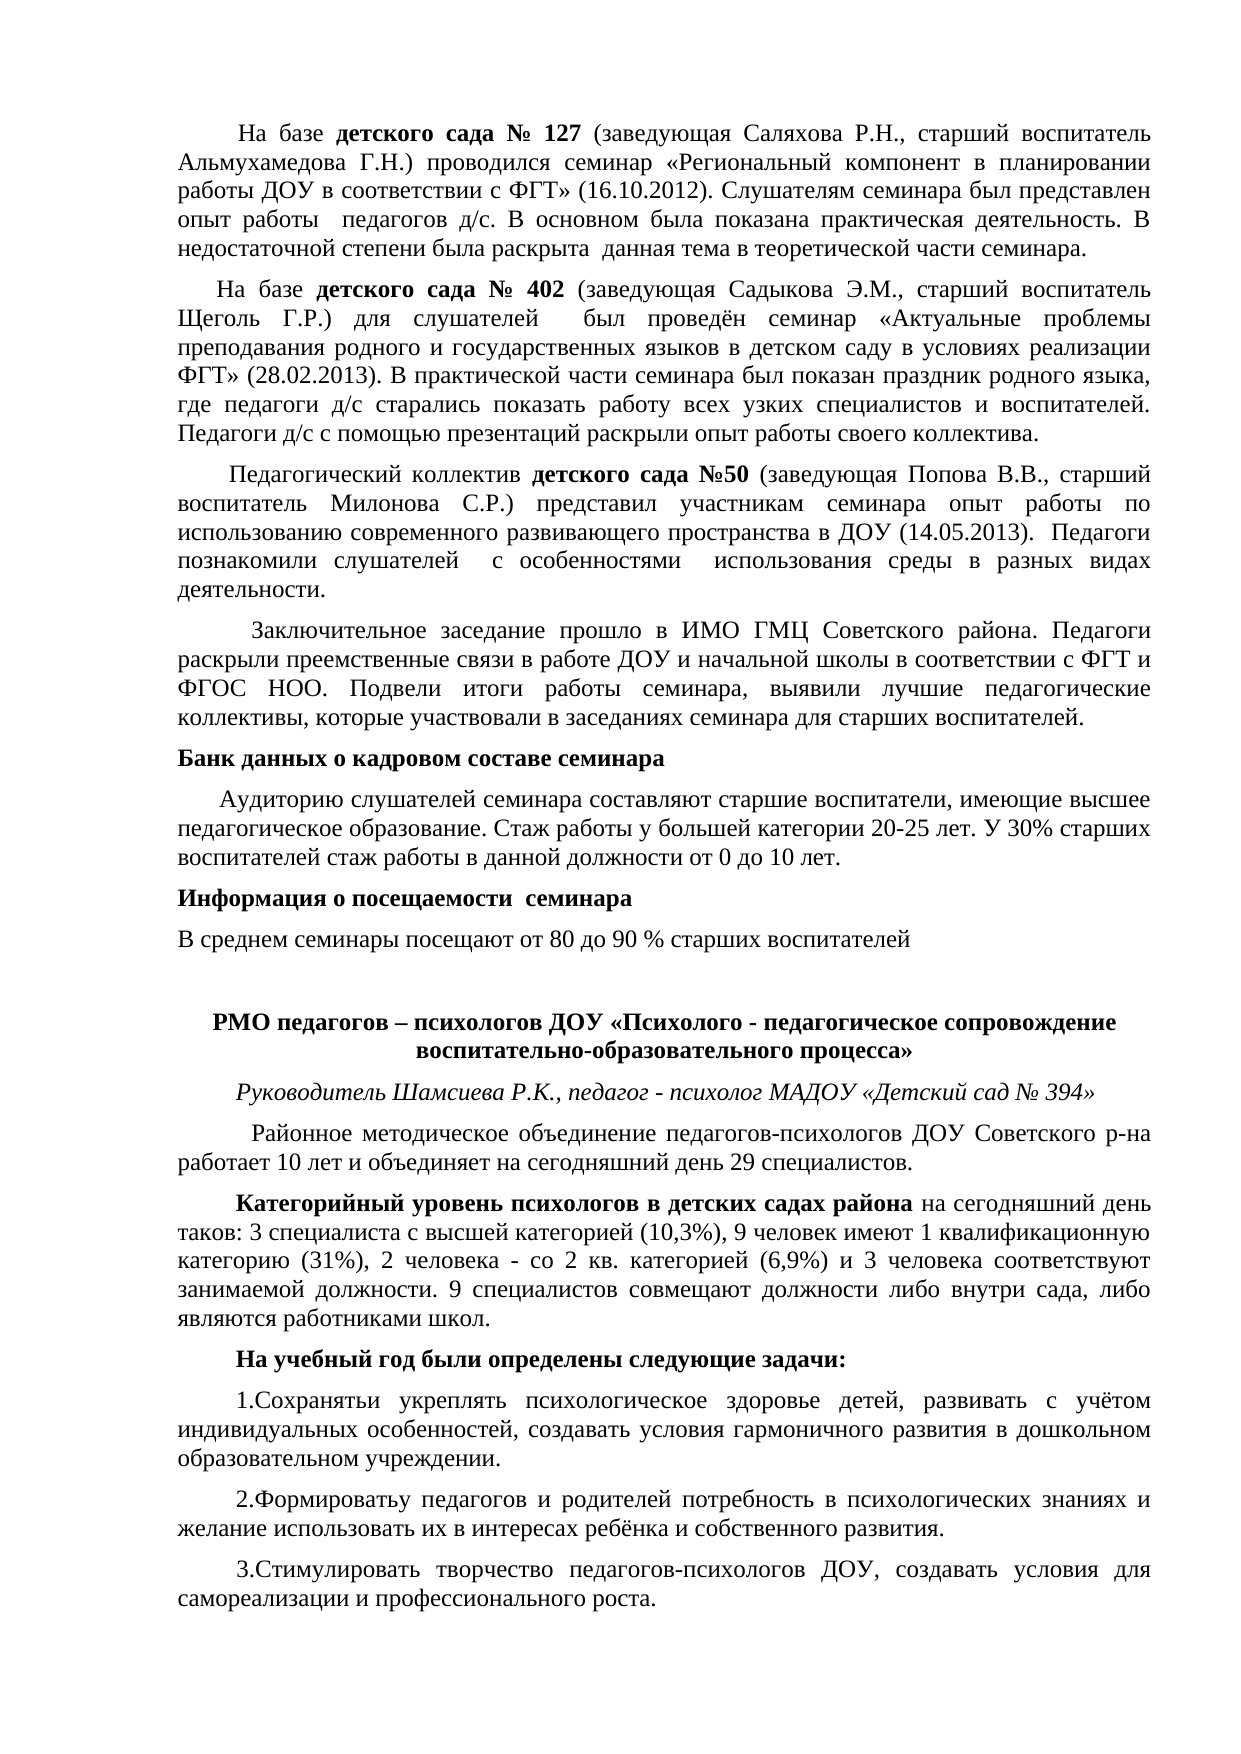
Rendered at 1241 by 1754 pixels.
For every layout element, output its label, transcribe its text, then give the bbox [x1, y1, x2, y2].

text Заключительное заседание прошло в ИМО ГМЦ Советского района. Педагоги раскрыли преемственные связи в работе ДОУ и начальной школы в соответствии с ФГТ и ФГОС НОО. Подвели итоги работы семинара, выявили лучшие педагогические коллективы, которые участвовали в заседаниях семинара для старших воспитателей. [177, 616, 1152, 731]
text В среднем семинары посещают от 80 до 90 % старших воспитателей [177, 924, 1152, 953]
text Аудиторию слушателей семинара составляют старшие воспитатели, имеющие высшее педагогическое образование. Стаж работы у большей категории 20-25 лет. У 30% старших воспитателей стаж работы в данной должности от 0 до 10 лет. [177, 784, 1152, 871]
text Районное методическое объединение педагогов-психологов ДОУ Советского р-на работает 10 лет и объединяет на сегодняшний день 29 специалистов. [177, 1118, 1152, 1176]
text 1.Сохранятьи укреплять психологическое здоровье детей, развивать с учётом индивидуальных особенностей, создавать условия гармоничного развития в дошкольном образовательном учреждении. [177, 1386, 1152, 1472]
text РМО педагогов – психологов ДОУ «Психолого - педагогическое сопровождение воспитательно-образовательного процесса» [177, 1007, 1152, 1064]
text Педагогический коллектив детского сада №50 (заведующая Попова В.В., старший воспитатель Милонова С.Р.) представил участникам семинара опыт работы по использованию современного развивающего пространства в ДОУ (14.05.2013). Педагоги познакомили слушателей с особенностями использования среды в разных видах деятельности. [177, 459, 1152, 603]
text На учебный год были определены следующие задачи: [177, 1344, 1152, 1373]
text Руководитель Шамсиева Р.К., педагог - психолог МАДОУ «Детский сад № 394» [177, 1077, 1152, 1106]
text 2.Формироватьу педагогов и родителей потребность в психологических знаниях и желание использовать их в интересах ребёнка и собственного развития. [177, 1484, 1152, 1542]
text На базе детского сада № 402 (заведующая Садыкова Э.М., старший воспитатель Щеголь Г.Р.) для слушателей был проведён семинар «Актуальные проблемы преподавания родного и государственных языков в детском саду в условиях реализации ФГТ» (28.02.2013). В практической части семинара был показан праздник родного языка, где педагоги д/с старались показать работу всех узких специалистов и воспитателей. Педагоги д/с с помощью презентаций раскрыли опыт работы своего коллектива. [177, 274, 1152, 447]
text Категорийный уровень психологов в детских садах района на сегодняшний день таков: 3 специалиста с высшей категорией (10,3%), 9 человек имеют 1 квалификационную категорию (31%), 2 человека - со 2 кв. категорией (6,9%) и 3 человека соответствуют занимаемой должности. 9 специалистов совмещают должности либо внутри сада, либо являются работниками школ. [177, 1188, 1152, 1332]
text На базе детского сада № 127 (заведующая Саляхова Р.Н., старший воспитатель Альмухамедова Г.Н.) проводился семинар «Региональный компонент в планировании работы ДОУ в соответствии с ФГТ» (16.10.2012). Слушателям семинара был представлен опыт работы педагогов д/с. В основном была показана практическая деятельность. В недостаточной степени была раскрыта данная тема в теоретической части семинара. [177, 118, 1152, 262]
text Информация о посещаемости семинара [177, 883, 1152, 912]
text Банк данных о кадровом составе семинара [177, 743, 1152, 772]
text 3.Стимулировать творчество педагогов-психологов ДОУ, создавать условия для самореализации и профессионального роста. [177, 1554, 1152, 1612]
